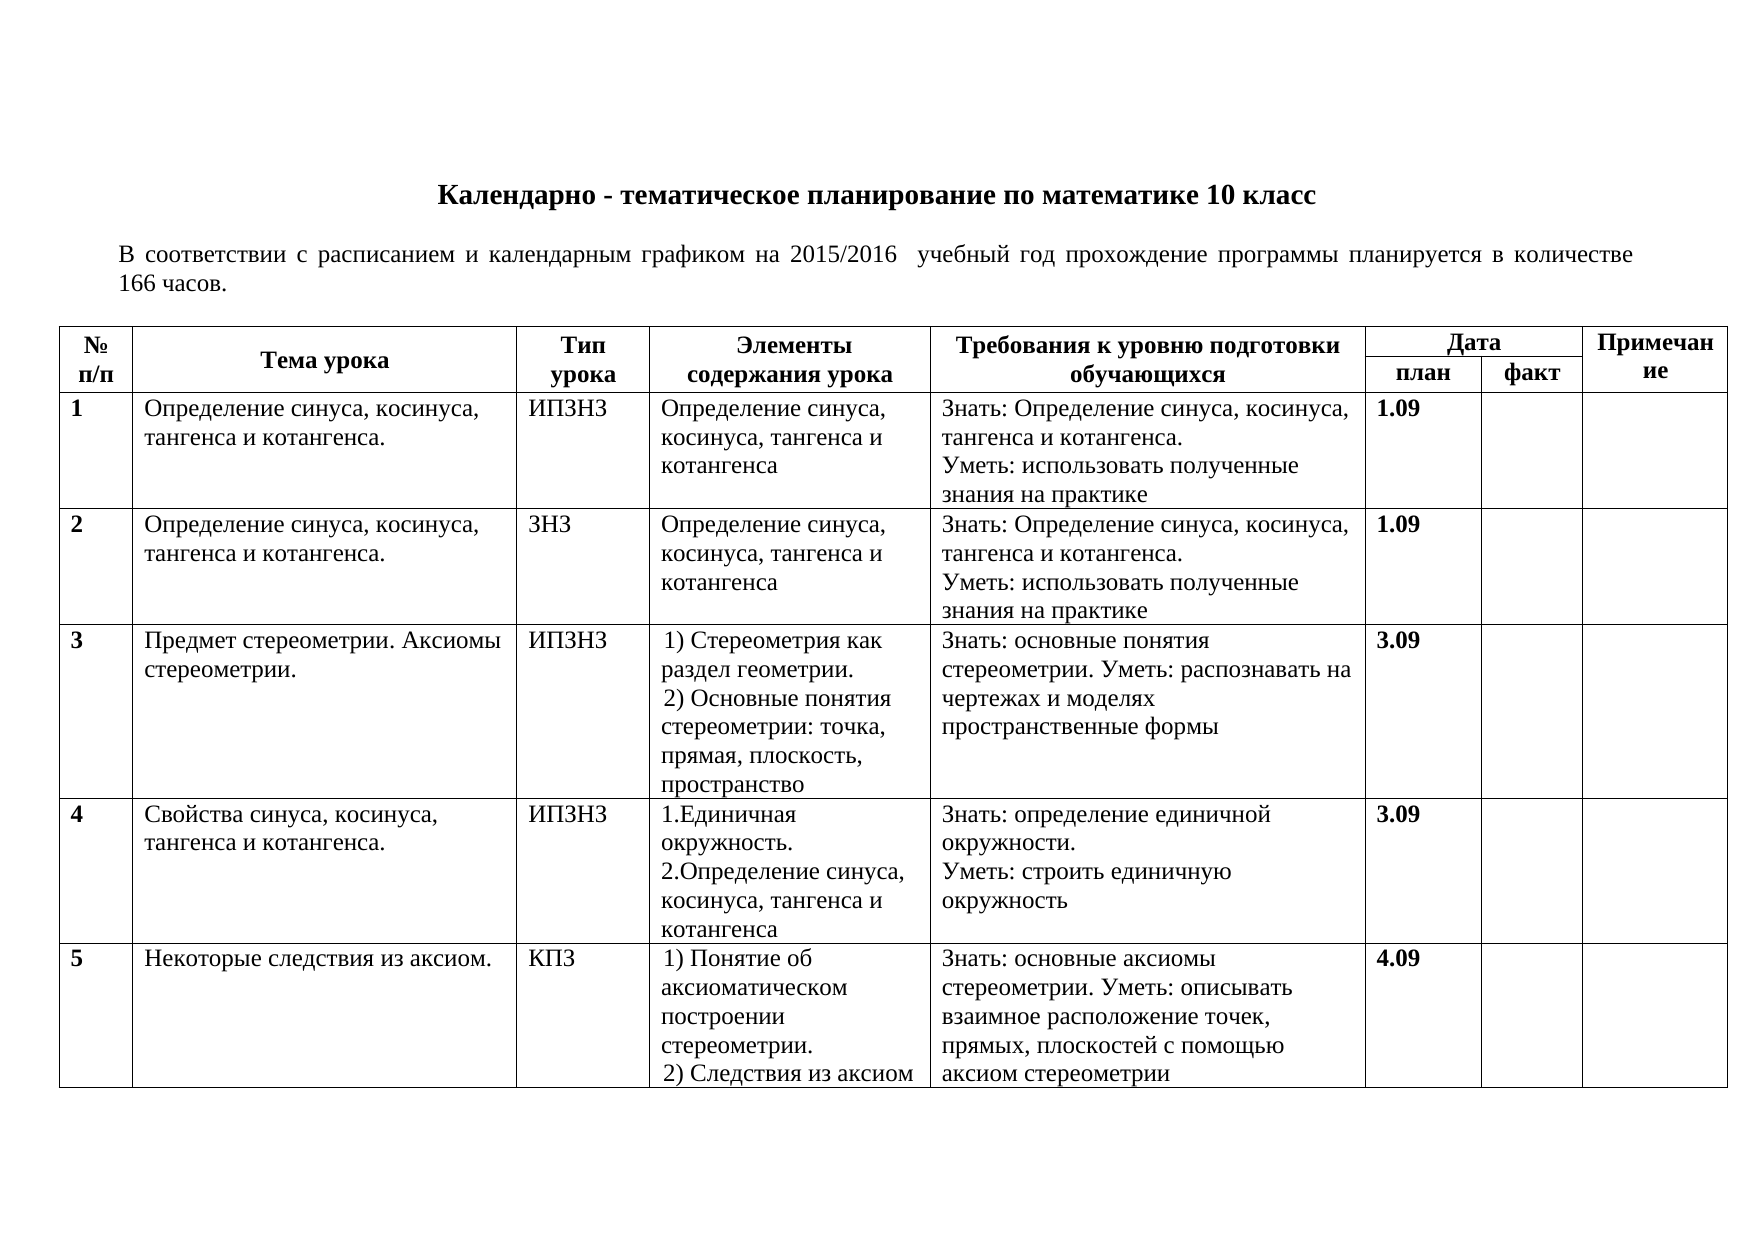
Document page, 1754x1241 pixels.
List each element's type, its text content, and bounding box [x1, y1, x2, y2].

table_cell 3.09 [1366, 799, 1481, 942]
table_cell 1 [60, 393, 132, 508]
table_header Примечание [1583, 327, 1727, 392]
table_cell [1583, 509, 1727, 624]
table_cell [1482, 393, 1582, 508]
table_cell 2 [60, 509, 132, 624]
table_cell 1.Единичная окружность. 2.Определение синуса, косинуса, тангенса и котангенса [650, 799, 930, 942]
table_cell Свойства синуса, косинуса, тангенса и котангенса. [133, 799, 516, 942]
table_cell Определение синуса, косинуса, тангенса и котангенса. [133, 509, 516, 624]
table_cell ИПЗНЗ [517, 799, 649, 942]
table_header Элементы содержания урока [650, 327, 930, 392]
table_cell Некоторые следствия из аксиом. [133, 944, 516, 1087]
table_cell 1.09 [1366, 393, 1481, 508]
table_cell Знать: Определение синуса, косинуса, тангенса и котангенса. Уметь: использовать полученные знания на практике [931, 393, 1365, 508]
table_cell [1482, 944, 1582, 1087]
table_cell 5 [60, 944, 132, 1087]
table_cell ИПЗНЗ [517, 393, 649, 508]
table_cell ИПЗНЗ [517, 625, 649, 798]
table_cell факт [1482, 357, 1582, 392]
table_cell Определение синуса, косинуса, тангенса и котангенса [650, 509, 930, 624]
table_cell ЗНЗ [517, 509, 649, 624]
table_cell КПЗ [517, 944, 649, 1087]
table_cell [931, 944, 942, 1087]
table_cell Определение синуса, косинуса, тангенса и котангенса [650, 393, 930, 508]
table_cell 1.09 [1366, 509, 1481, 624]
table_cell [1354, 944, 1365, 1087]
table_cell план [1366, 357, 1481, 392]
table_cell [1583, 393, 1727, 508]
table_cell [1583, 799, 1727, 942]
text Календарно - тематическое планирование по математике 10 класс [118, 177, 1636, 211]
table_cell [1583, 625, 1727, 798]
table_header Тип урока [517, 327, 649, 392]
table_header Тема урока [133, 327, 516, 392]
text В соответствии с расписанием и календарным графиком на 2015/2016 учебный год прохождение программы планируется в количестве 166 часов. [118, 239, 1636, 297]
table_cell 4 [60, 799, 132, 942]
table_cell [1482, 799, 1582, 942]
table_header Дата [1366, 327, 1582, 356]
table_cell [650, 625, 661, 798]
table_cell Предмет стереометрии. Аксиомы стереометрии. [133, 625, 516, 798]
table_cell Определение синуса, косинуса, тангенса и котангенса. [133, 393, 516, 508]
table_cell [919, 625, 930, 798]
table_cell 3 [60, 625, 132, 798]
table_cell Знать: определение единичной окружности. Уметь: строить единичную окружность [931, 799, 1365, 942]
table_header № п/п [60, 327, 132, 392]
table_cell Знать: Определение синуса, косинуса, тангенса и котангенса. Уметь: использовать полученные знания на практике [931, 509, 1365, 624]
table_cell [1482, 509, 1582, 624]
table_cell 3.09 [1366, 625, 1481, 798]
table_cell 4.09 [1366, 944, 1481, 1087]
table_header Требования к уровню подготовки обучающихся [931, 327, 1365, 392]
table_cell [1482, 625, 1582, 798]
table_cell Знать: основные понятия стереометрии. Уметь: распознавать на чертежах и моделях пространственные формы [931, 625, 1365, 798]
table_cell [1583, 944, 1727, 1087]
